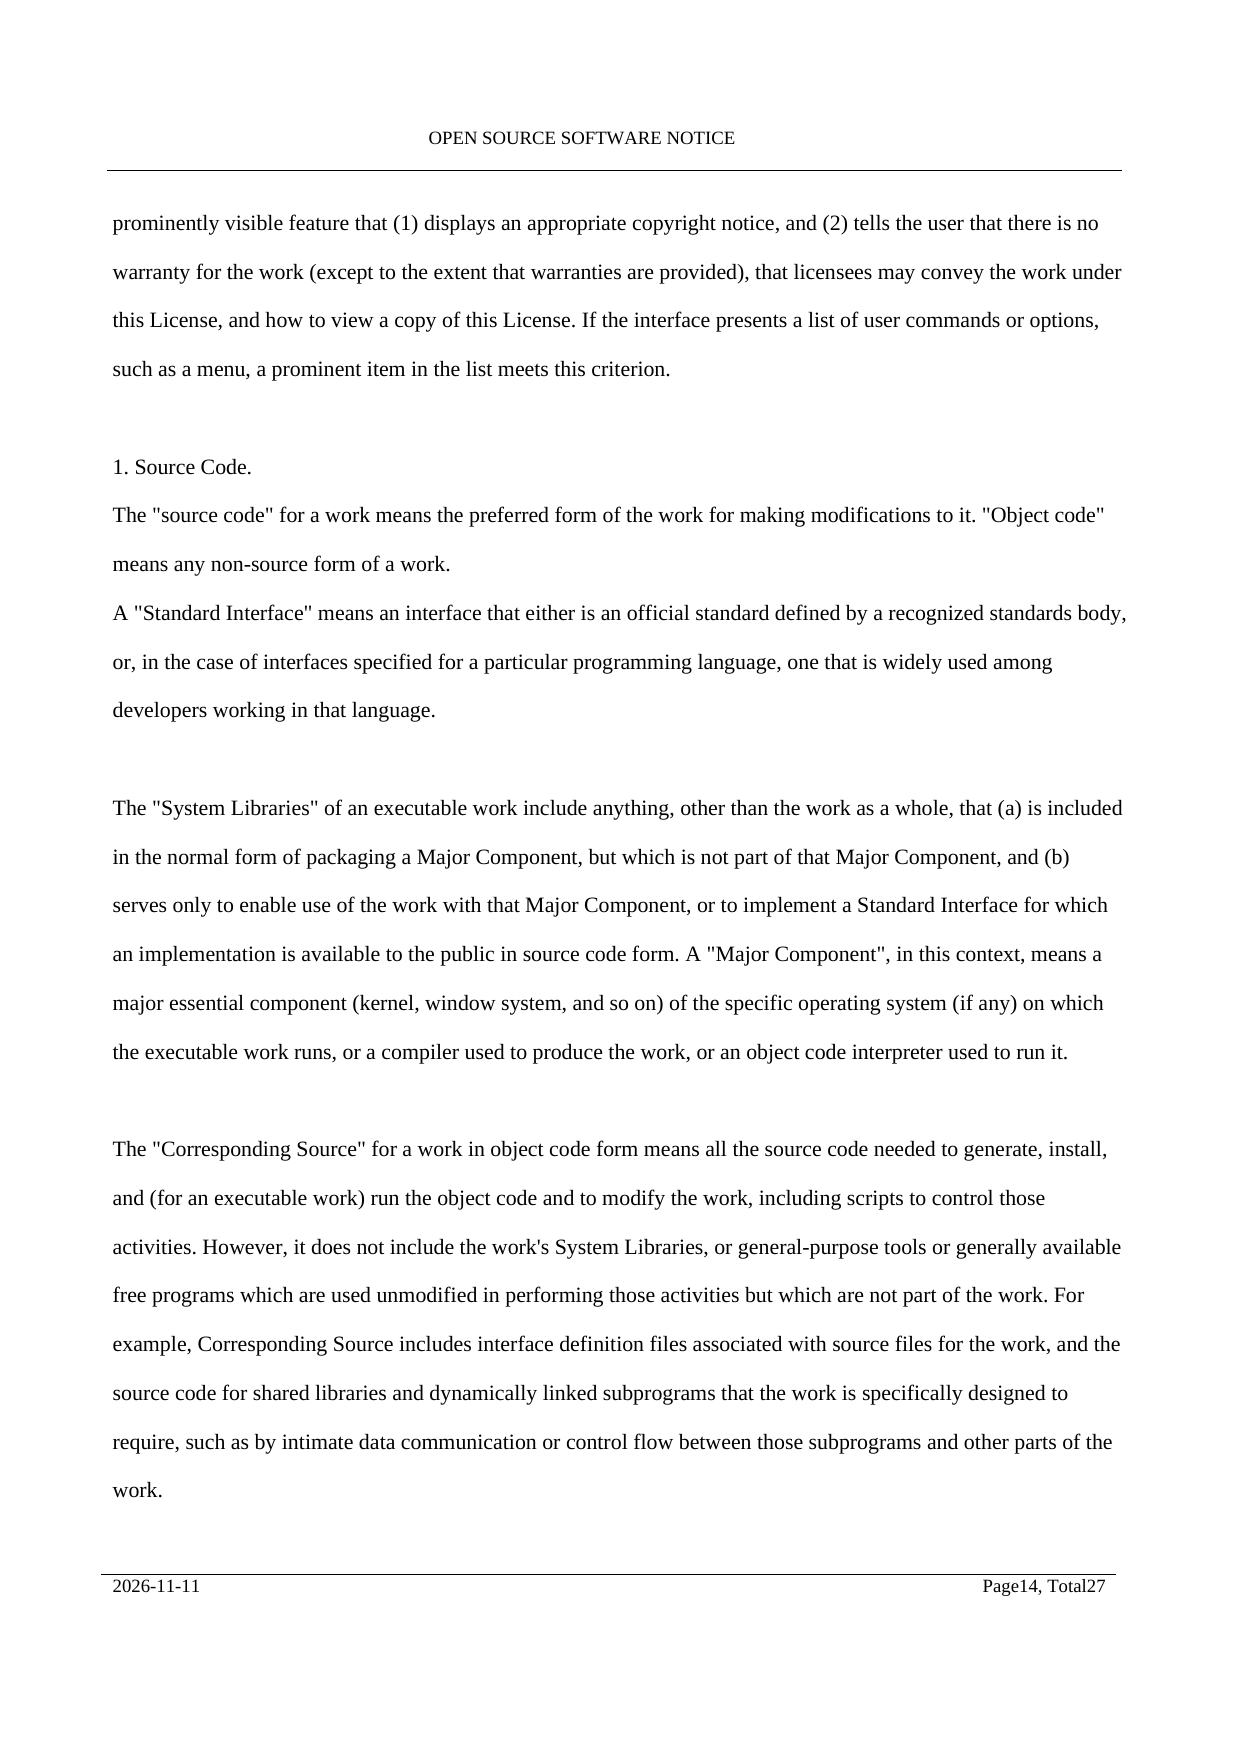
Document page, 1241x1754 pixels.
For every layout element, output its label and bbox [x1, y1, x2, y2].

text [112, 206, 1128, 1506]
